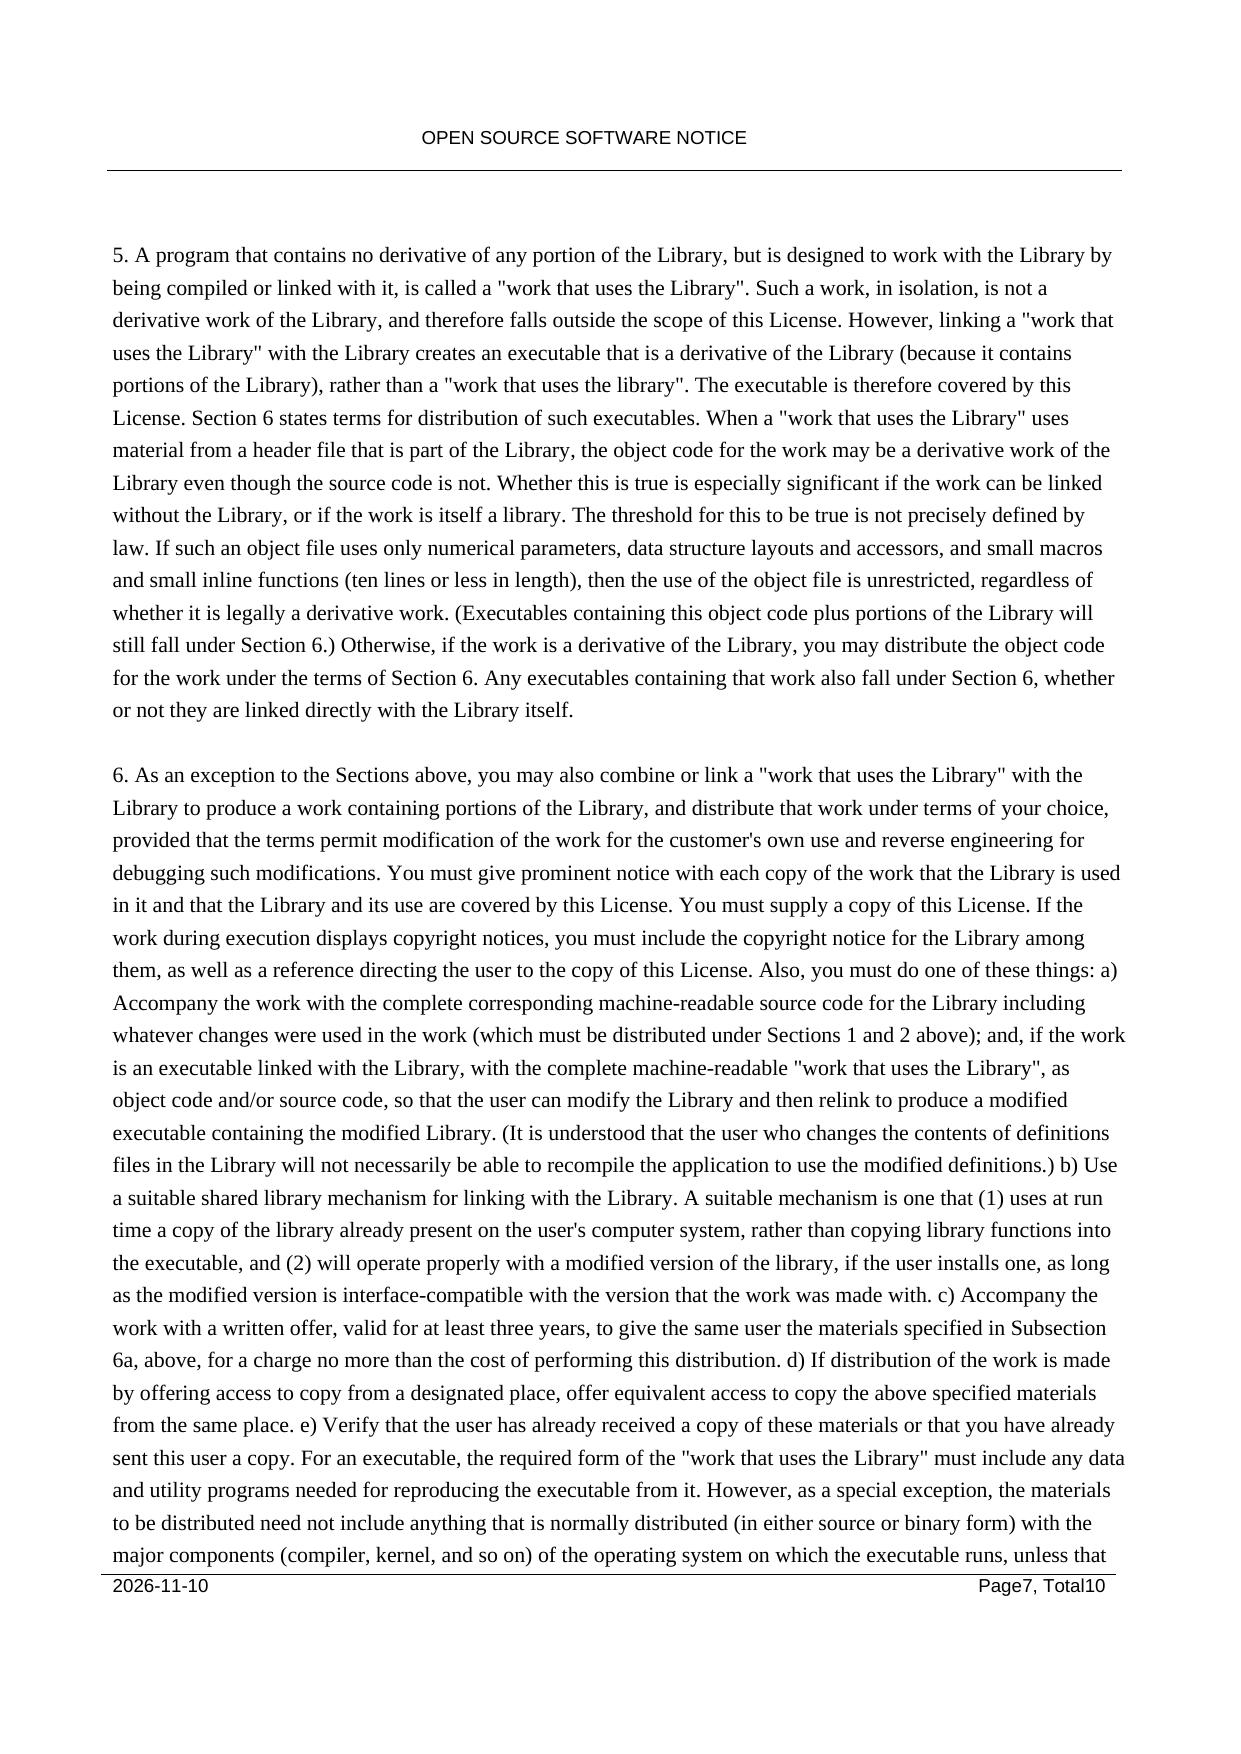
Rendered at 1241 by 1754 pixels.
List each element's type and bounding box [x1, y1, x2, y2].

text [112, 206, 1128, 1571]
